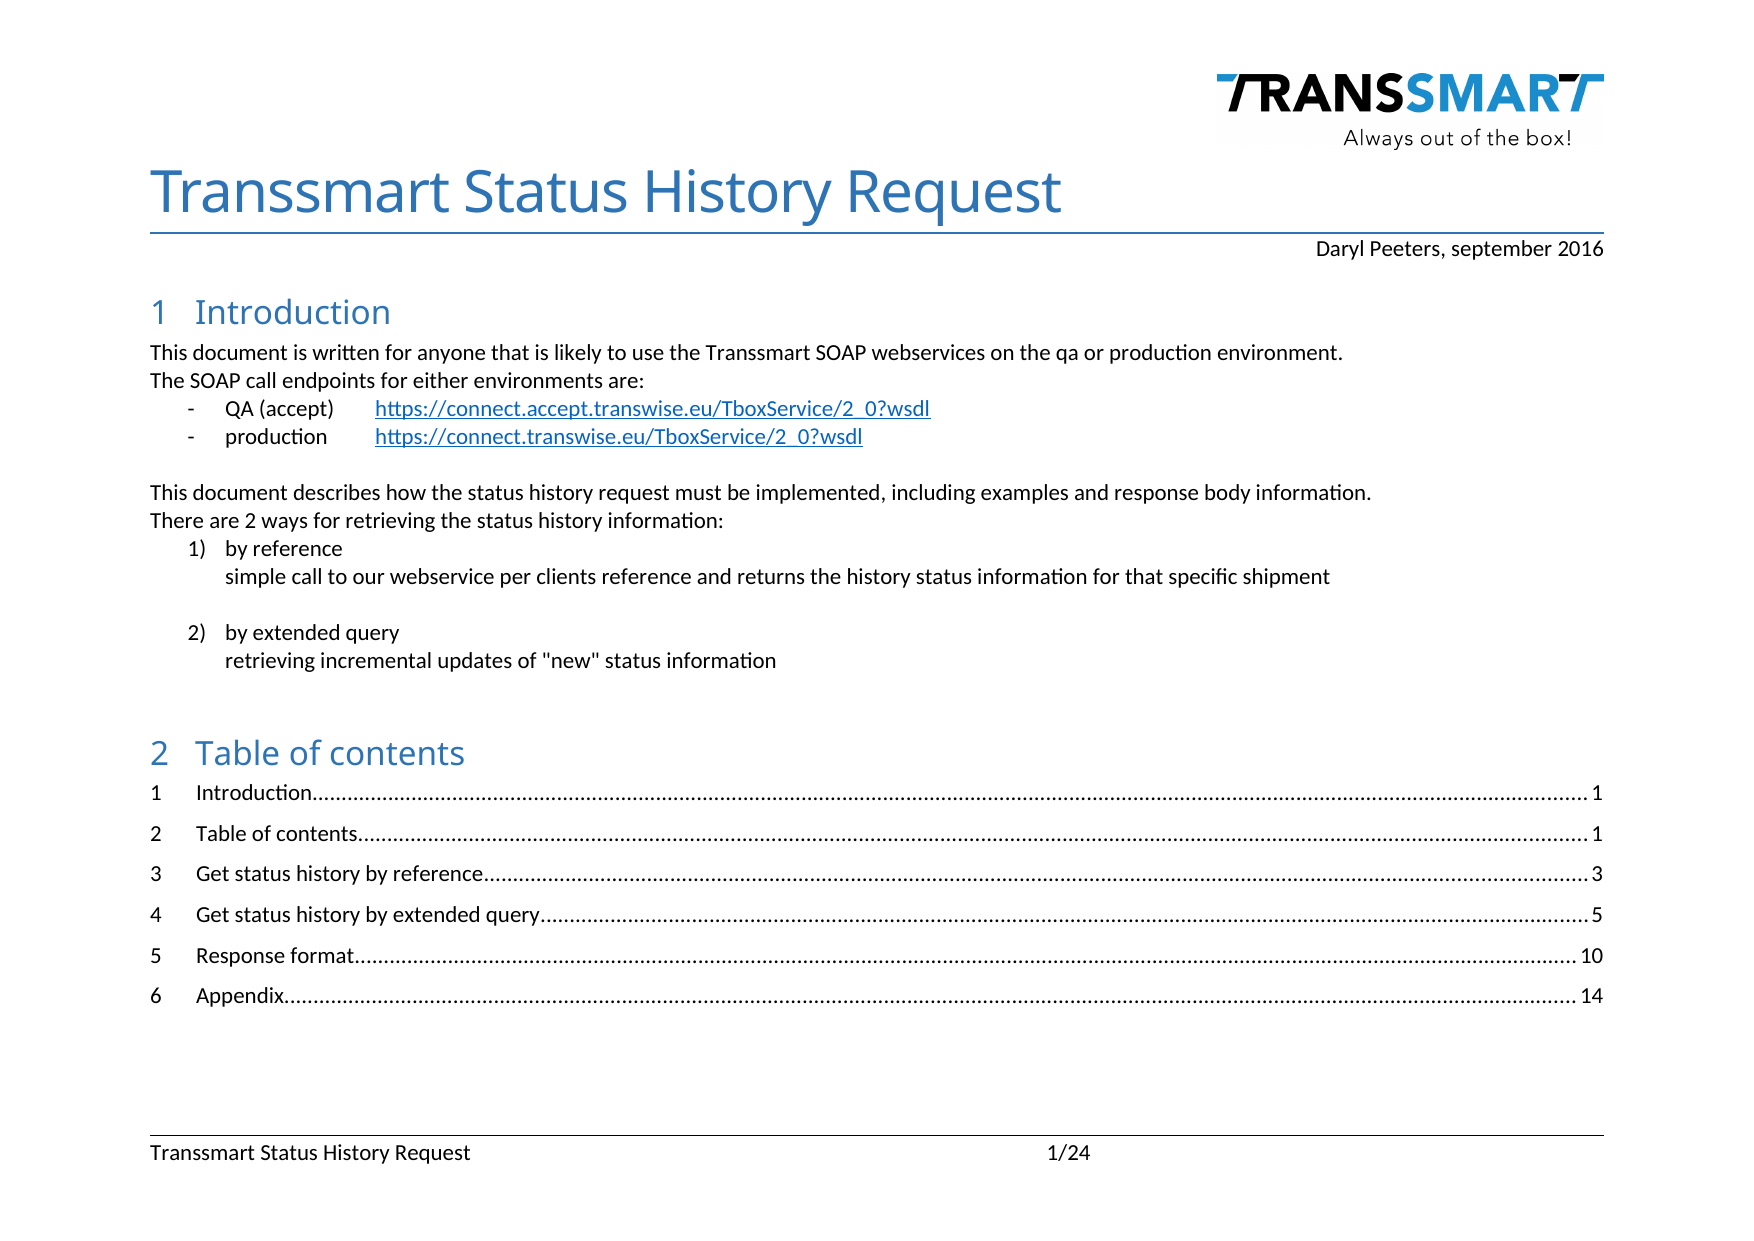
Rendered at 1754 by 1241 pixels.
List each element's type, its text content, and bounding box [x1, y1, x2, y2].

text Daryl Peeters, september 2016 [150, 234, 1604, 262]
text retrieving incremental updates of "new" status information [225, 646, 1604, 674]
subtitle Introduction [150, 289, 1604, 334]
text simple call to our webservice per clients reference and returns the history status information for that specific shipment [225, 562, 1604, 590]
list by reference [187, 534, 1604, 562]
text There are 2 ways for retrieving the status history information: [150, 506, 1604, 534]
list QA (accept) https://connect.accept.transwise.eu/TboxService/2_0?wsdl [187, 394, 1604, 422]
text This document describes how the status history request must be implemented, including examples and response body information. [150, 478, 1604, 506]
title Transsmart Status History Request [150, 150, 1604, 232]
list production https://connect.transwise.eu/TboxService/2_0?wsdl [187, 422, 1604, 450]
list by extended query [187, 618, 1604, 646]
text This document is written for anyone that is likely to use the Transsmart SOAP webservices on the qa or production environment. The SOAP call endpoints for either environments are: [150, 338, 1604, 394]
picture [1217, 73, 1604, 150]
